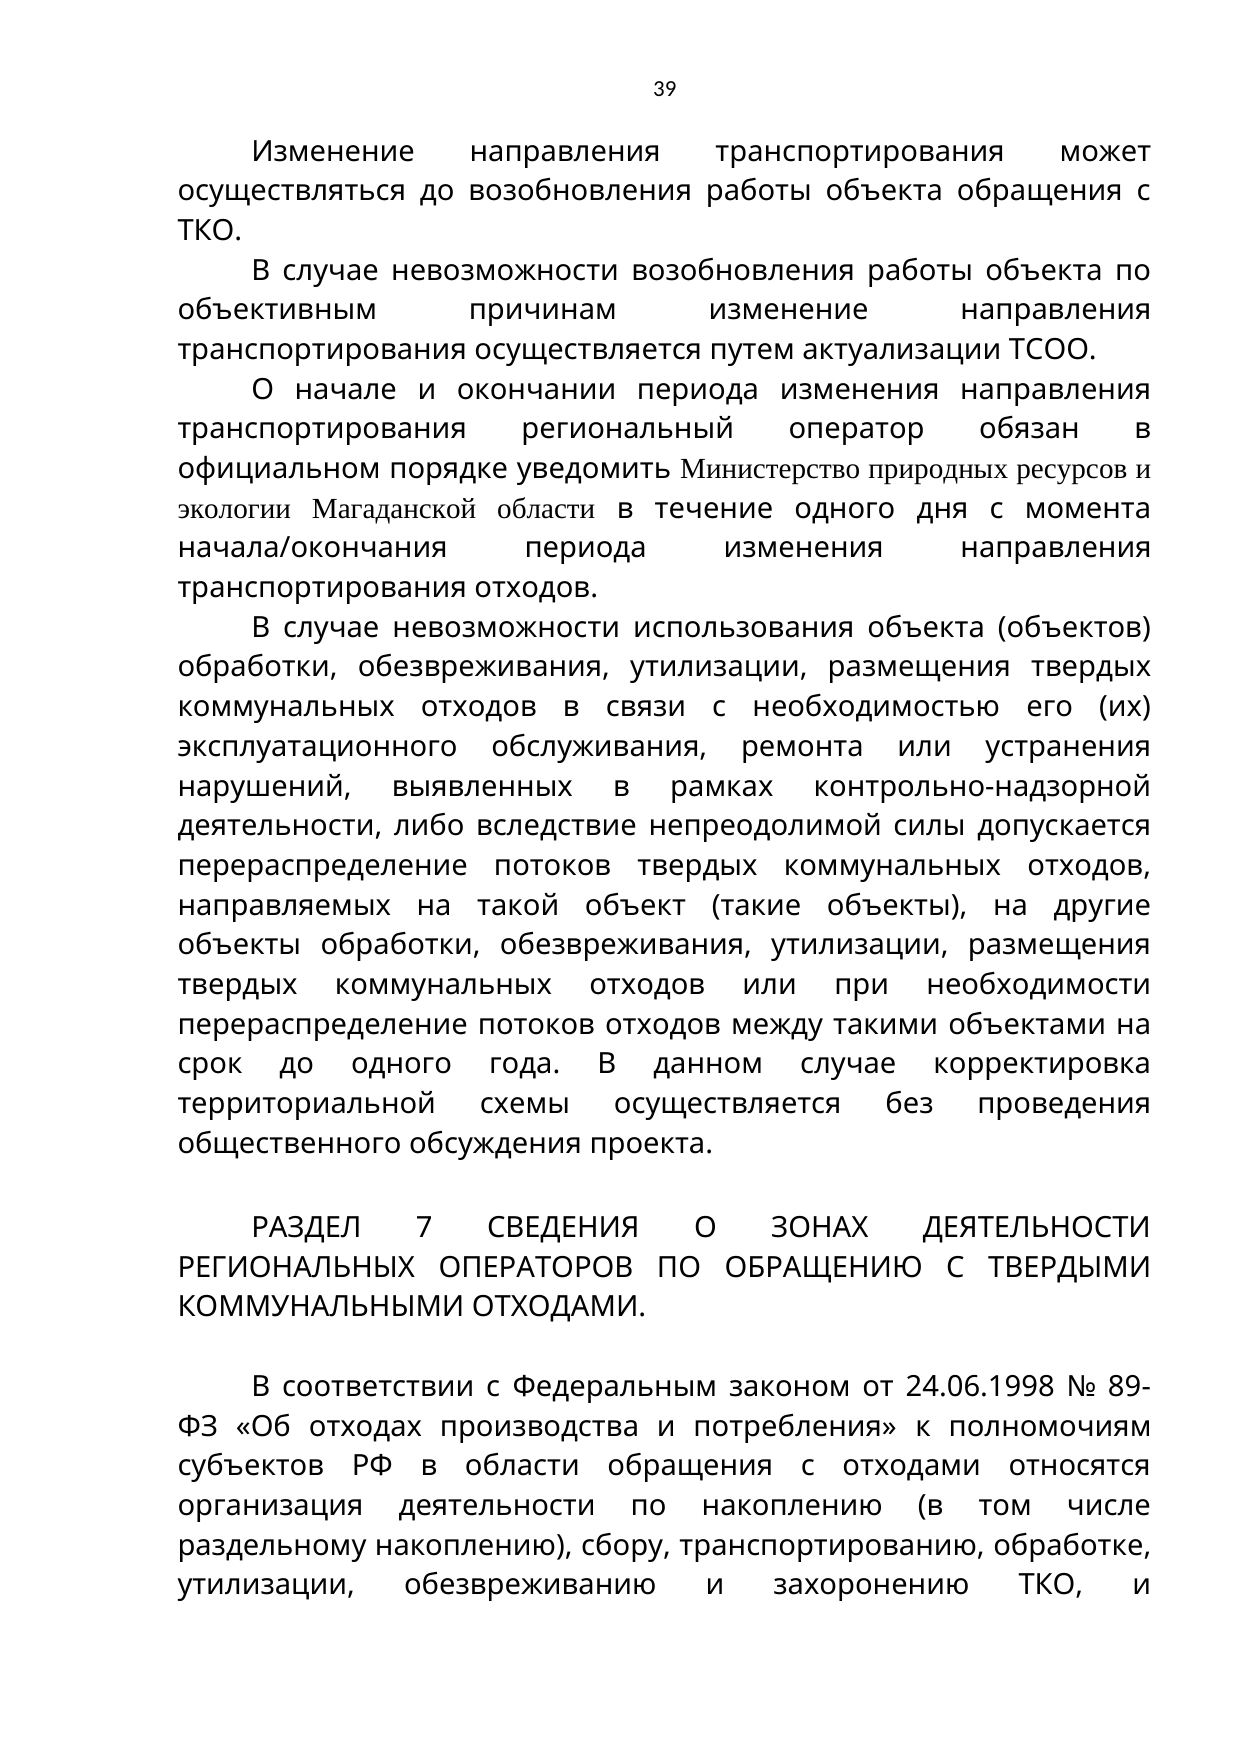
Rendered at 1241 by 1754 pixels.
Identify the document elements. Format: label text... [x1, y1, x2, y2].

text В случае невозможности использования объекта (объектов) обработки, обезвреживания, утилизации, размещения твердых коммунальных отходов в связи с необходимостью его (их) эксплуатационного обслуживания, ремонта или устранения нарушений, выявленных в рамках контрольно-надзорной деятельности, либо вследствие непреодолимой силы допускается перераспределение потоков твердых коммунальных отходов, направляемых на такой объект (такие объекты), на другие объекты обработки, обезвреживания, утилизации, размещения твердых коммунальных отходов или при необходимости перераспределение потоков отходов между такими объектами на срок до одного года. В данном случае корректировка территориальной схемы осуществляется без проведения общественного обсуждения проекта. [177, 606, 1152, 1162]
text РАЗДЕЛ 7 СВЕДЕНИЯ О ЗОНАХ ДЕЯТЕЛЬНОСТИ РЕГИОНАЛЬНЫХ ОПЕРАТОРОВ ПО ОБРАЩЕНИЮ С ТВЕРДЫМИ КОММУНАЛЬНЫМИ ОТХОДАМИ. [177, 1206, 1152, 1325]
text В случае невозможности возобновления работы объекта по объективным причинам изменение направления транспортирования осуществляется путем актуализации ТСОО. [177, 249, 1152, 368]
text О начале и окончании периода изменения направления транспортирования региональный оператор обязан в официальном порядке уведомить Министерство природных ресурсов и экологии Магаданской области в течение одного дня с момента начала/окончания периода изменения направления транспортирования отходов. [177, 368, 1152, 606]
text Изменение направления транспортирования может осуществляться до возобновления работы объекта обращения с ТКО. [177, 130, 1152, 249]
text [177, 1365, 1152, 1603]
